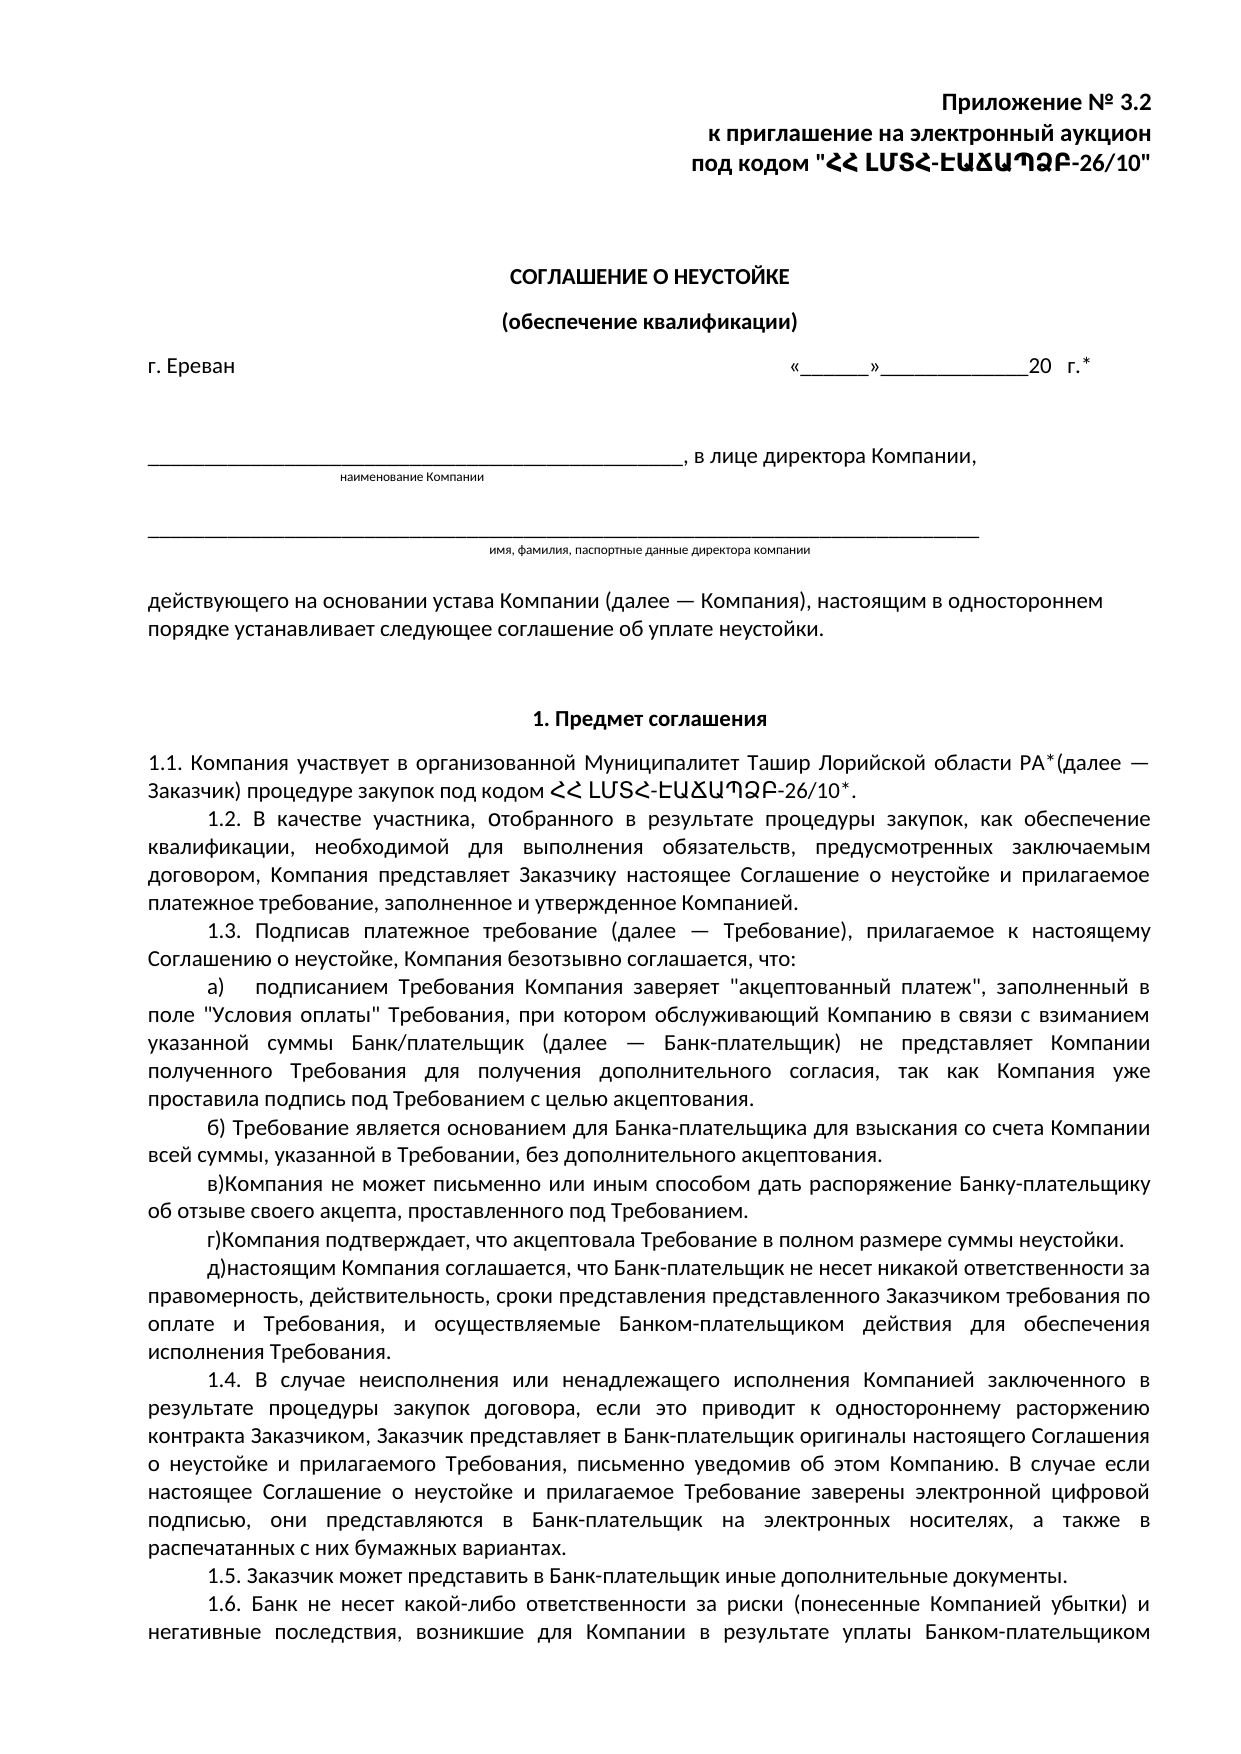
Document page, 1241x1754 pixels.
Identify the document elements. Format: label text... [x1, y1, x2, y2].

text _________________________________________________________________________ [148, 513, 1152, 542]
table_header г. Ереван [136, 351, 635, 396]
text 1.4. В случае неисполнения или ненадлежащего исполнения Компанией заключенного в результате процедуры закупок договора, если это приводит к одностороннему расторжению контракта Заказчиком, Заказчик представляет в Банк-плательщик оригиналы настоящего Соглашения о неустойке и прилагаемого Требования, письменно уведомив об этом Компанию. В случае если настоящее Соглашение о неустойке и прилагаемое Требование заверены электронной цифровой подписью, они представляются в Банк-плательщик на электронных носителях, а также в распечатанных с них бумажных вариантах. [148, 1365, 1152, 1561]
text _______________________________________________, в лице директора Компании, [148, 441, 1152, 469]
text наименование Компании [340, 469, 1152, 497]
text порядке устанавливает следующее соглашение об уплате неустойки. [148, 614, 1152, 642]
text под кодом "ՀՀ ԼՄՏՀ-ԷԱՃԱՊՁԲ-26/10" [177, 147, 1152, 178]
text (обеспечение квалификации) [148, 307, 1152, 335]
text д)настоящим Компания соглашается, что Банк-плательщик не несет никакой ответственности за правомерность, действительность, сроки представления представленного Заказчиком требования по оплате и Требования, и осуществляемые Банком-плательщиком действия для обеспечения исполнения Требования. [148, 1253, 1152, 1365]
table_header «______»_____________20 г.* [635, 351, 1104, 396]
text Приложение № 3.2 [148, 86, 1152, 117]
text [148, 1589, 1152, 1645]
text а) подписанием Требования Компания заверяет "акцептованный платеж", заполненный в поле "Условия оплаты" Требования, при котором обслуживающий Компанию в связи с взиманием указанной суммы Банк/плательщик (далее — Банк-плательщик) не представляет Компании полученного Требования для получения дополнительного согласия, так как Компания уже проставила подпись под Требованием с целью акцептования. [148, 972, 1152, 1113]
text действующего на основании устава Компании (далее — Компания), настоящим в одностороннем [148, 586, 1152, 614]
text в)Компания не может письменно или иным способом дать распоряжение Банку-плательщику об отзыве своего акцепта, проставленного под Требованием. [148, 1169, 1152, 1225]
text имя, фамилия, паспортные данные директора компании [148, 542, 1152, 569]
text 1.3. Подписав платежное требование (далее — Требование), прилагаемое к настоящему Соглашению о неустойке, Компания безотзывно соглашается, что: [148, 916, 1152, 972]
text г)Компания подтверждает, что акцептовала Требование в полном размере суммы неустойки. [148, 1225, 1152, 1253]
text б) Требование является основанием для Банка-плательщика для взыскания со счета Компании всей суммы, указанной в Требовании, без дополнительного акцептования. [148, 1113, 1152, 1169]
text к приглашение на электронный аукцион [177, 117, 1152, 147]
text 1.1. Компания участвует в организованной Муниципалитет Ташир Лорийской области РА*(далее — Заказчик) процедуре закупок под кодом ՀՀ ԼՄՏՀ-ԷԱՃԱՊՁԲ-26/10*. [148, 748, 1152, 804]
text СОГЛАШЕНИЕ О НЕУСТОЙКЕ [148, 262, 1152, 290]
text 1.5. Заказчик может представить в Банк-плательщик иные дополнительные документы. [148, 1561, 1152, 1589]
text 1.2. В качестве участника, օтобранного в результате процедуры закупок, как обеспечение квалификации, необходимой для выполнения обязательств, предусмотренных заключаемым договором, Kомпания представляет Заказчику настоящее Соглашение о неустойке и прилагаемое платежное требование, заполненное и утвержденное Компанией. [148, 804, 1152, 916]
text 1. Предмет соглашения [148, 704, 1152, 732]
